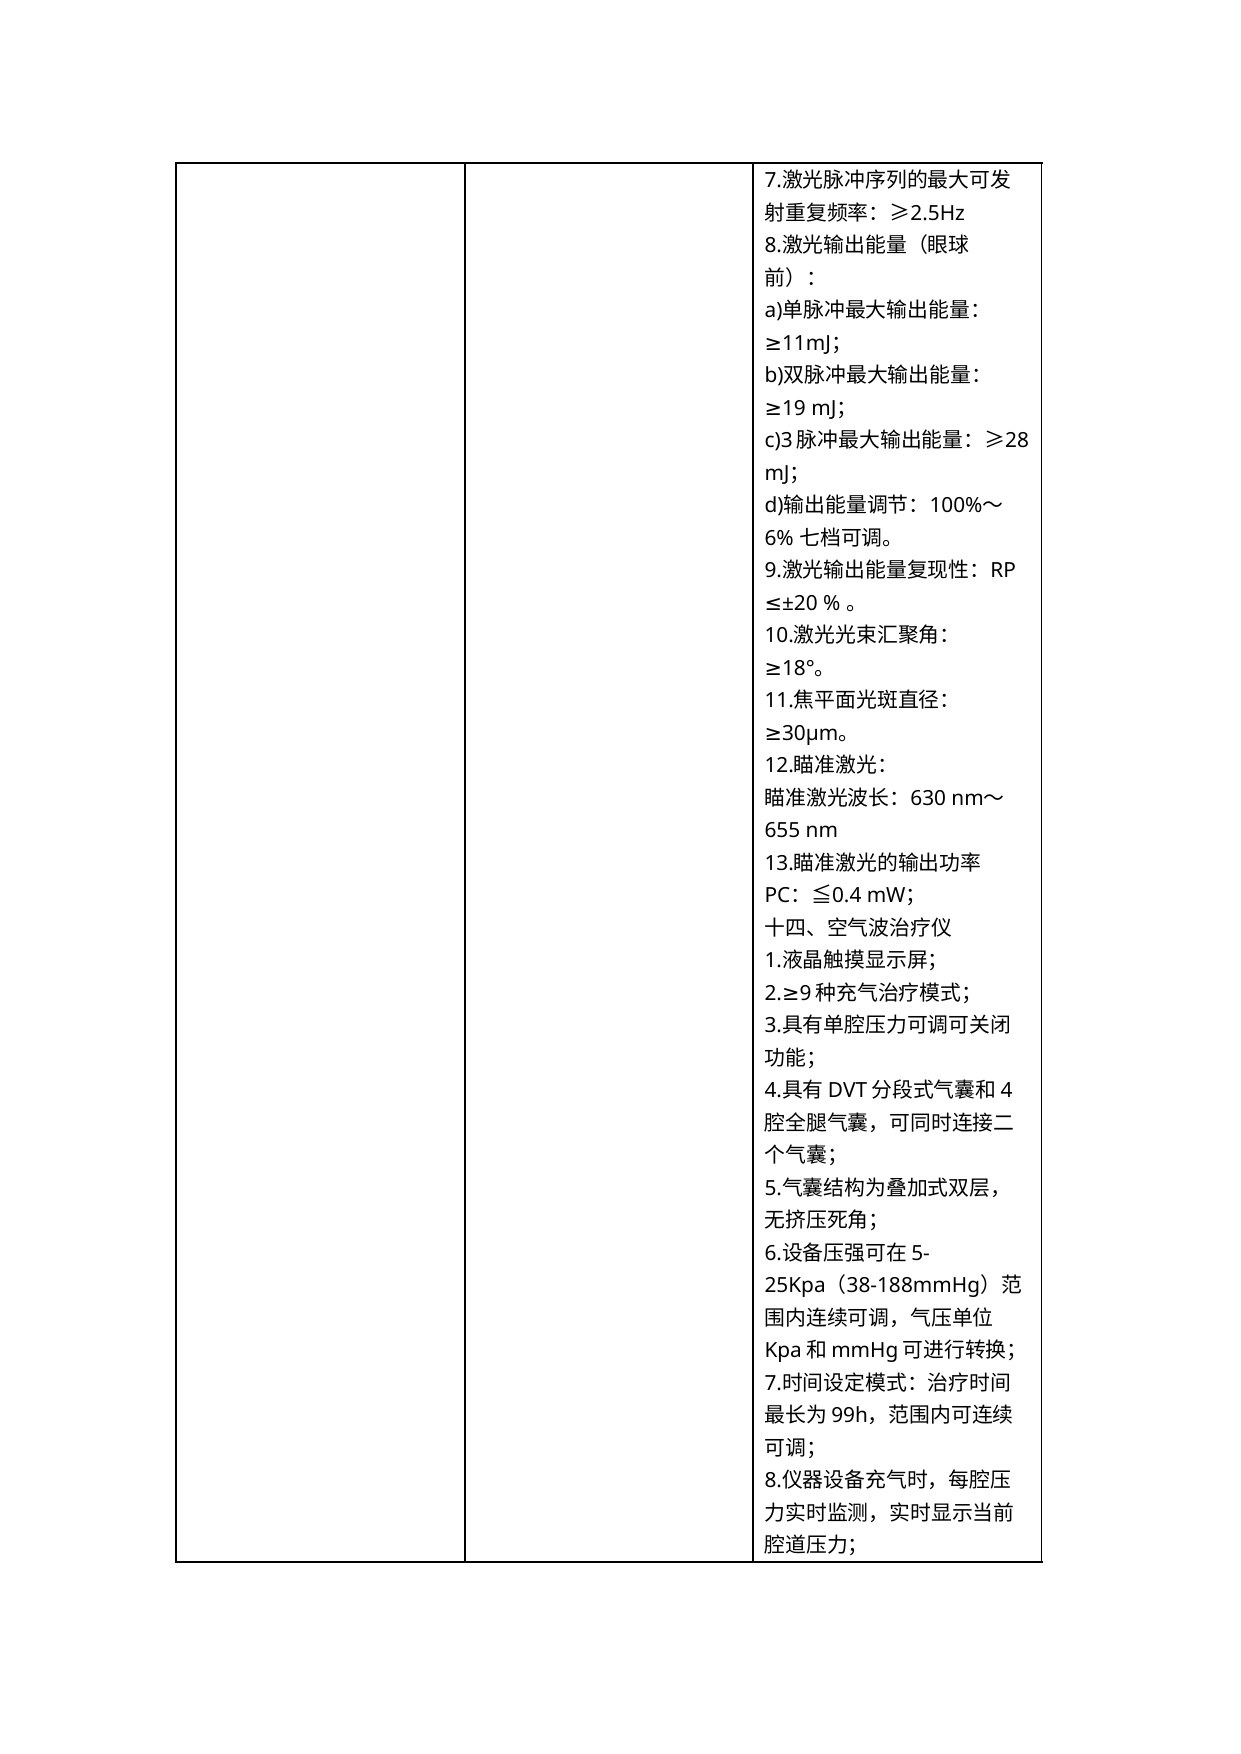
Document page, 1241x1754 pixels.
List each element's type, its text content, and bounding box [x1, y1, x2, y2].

table_cell 1 [177, 164, 464, 1561]
table_cell [466, 164, 752, 1561]
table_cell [754, 164, 1041, 1561]
